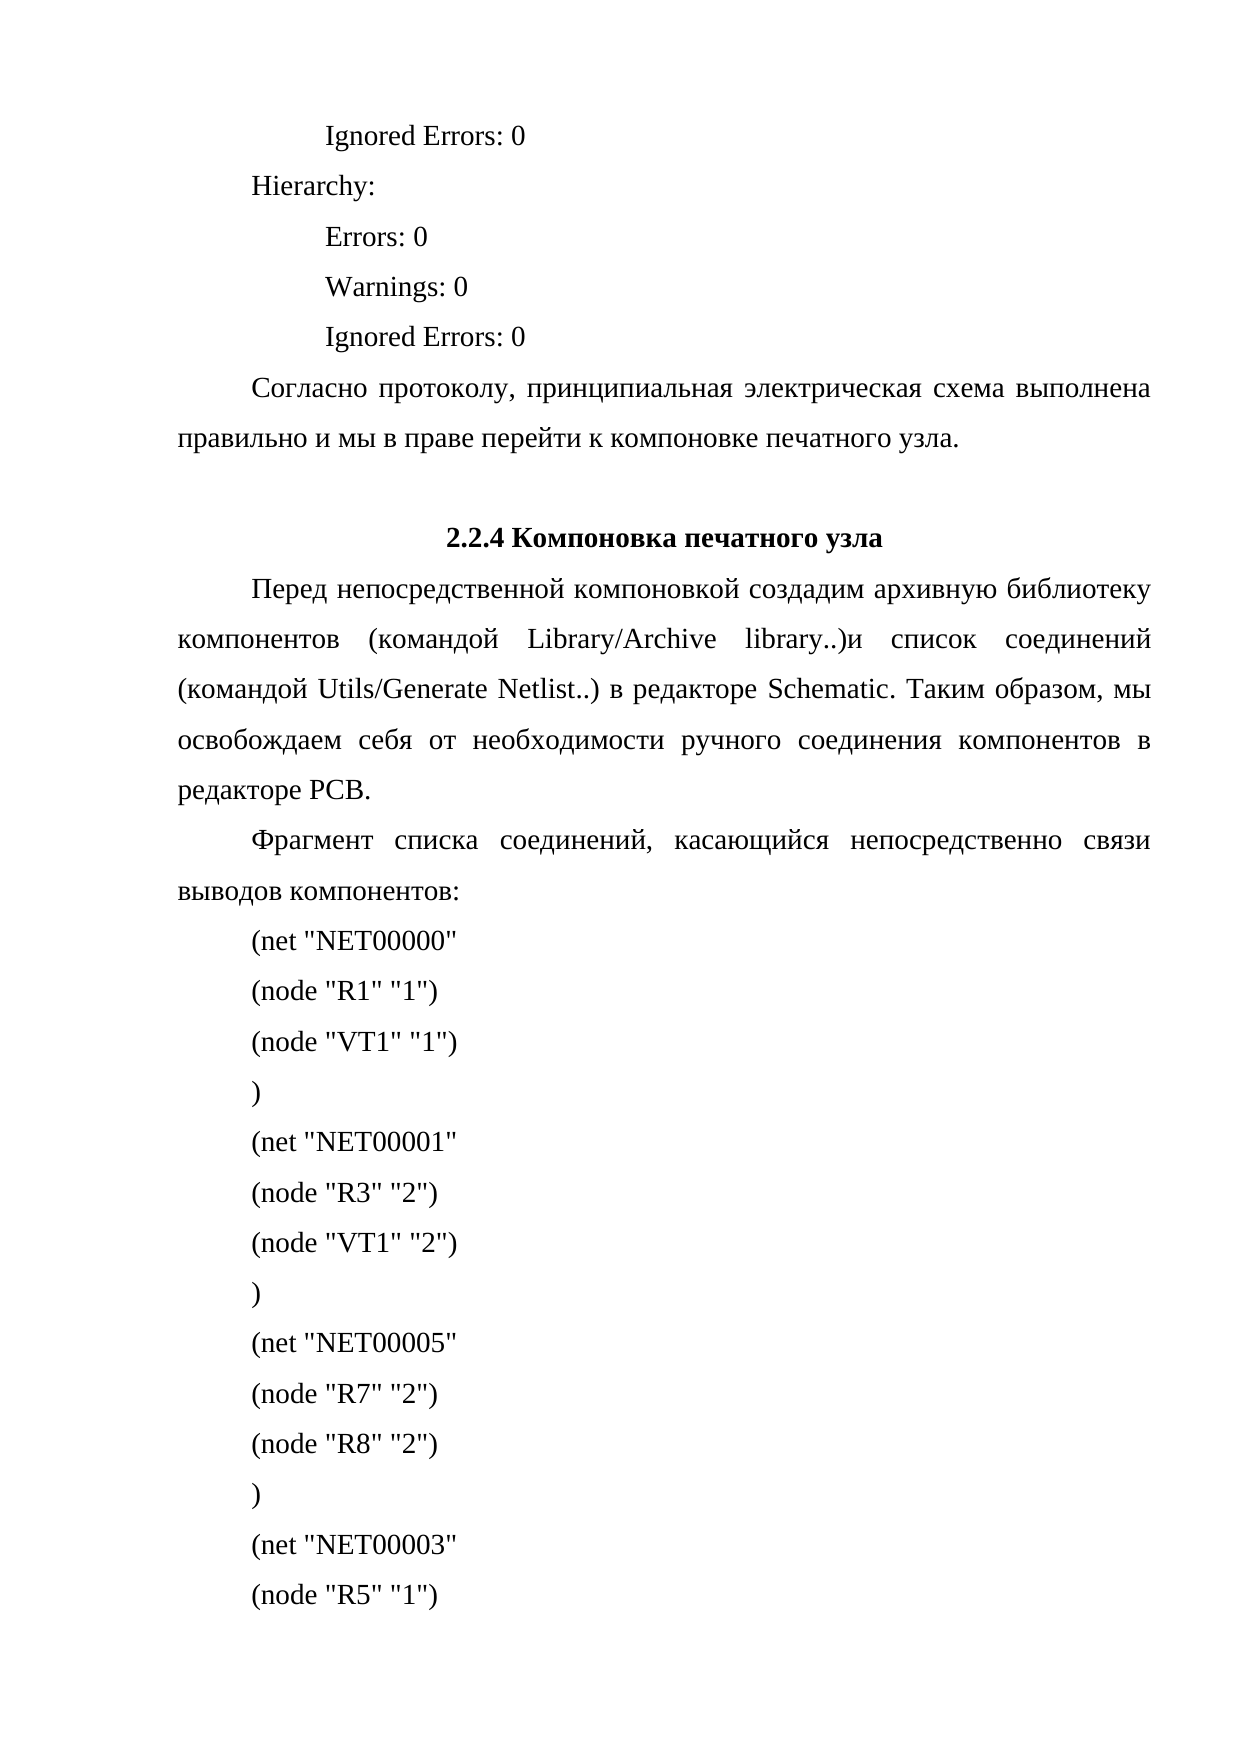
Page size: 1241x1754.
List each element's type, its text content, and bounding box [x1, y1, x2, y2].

text (net "NET00000" [177, 923, 1152, 957]
text (node "VT1" "2") [177, 1225, 1152, 1258]
text (net "NET00003" [177, 1527, 1152, 1560]
text (node "R8" "2") [177, 1426, 1152, 1460]
text Hierarchy: [177, 168, 1152, 202]
text (net "NET00005" [177, 1326, 1152, 1359]
text ) [177, 1275, 1152, 1309]
text ) [177, 1074, 1152, 1108]
text (node "R1" "1") [177, 973, 1152, 1007]
text Согласно протоколу, принципиальная электрическая схема выполнена правильно и мы в праве перейти к компоновке печатного узла. [177, 370, 1152, 453]
text (node "R3" "2") [177, 1175, 1152, 1208]
text (node "VT1" "1") [177, 1024, 1152, 1057]
text (net "NET00001" [177, 1124, 1152, 1158]
text ) [177, 1477, 1152, 1510]
text Ignored Errors: 0 [177, 118, 1152, 152]
text Фрагмент списка соединений, касающийся непосредственно связи выводов компонентов: [177, 822, 1152, 906]
text Ignored Errors: 0 [177, 319, 1152, 353]
text Warnings: 0 [177, 269, 1152, 303]
text (node "R7" "2") [177, 1376, 1152, 1409]
text Errors: 0 [177, 219, 1152, 252]
text 2.2.4 Компоновка печатного узла [177, 521, 1152, 554]
text Перед непосредственной компоновкой создадим архивную библиотеку компонентов (командой Library/Archive library..)и список соединений (командой Utils/Generate Netlist..) в редакторе Schematic. Таким образом, мы освобождаем себя от необходимости ручного соединения компонентов в редакторе PCB. [177, 571, 1152, 806]
text (node "R5" "1") [177, 1577, 1152, 1611]
